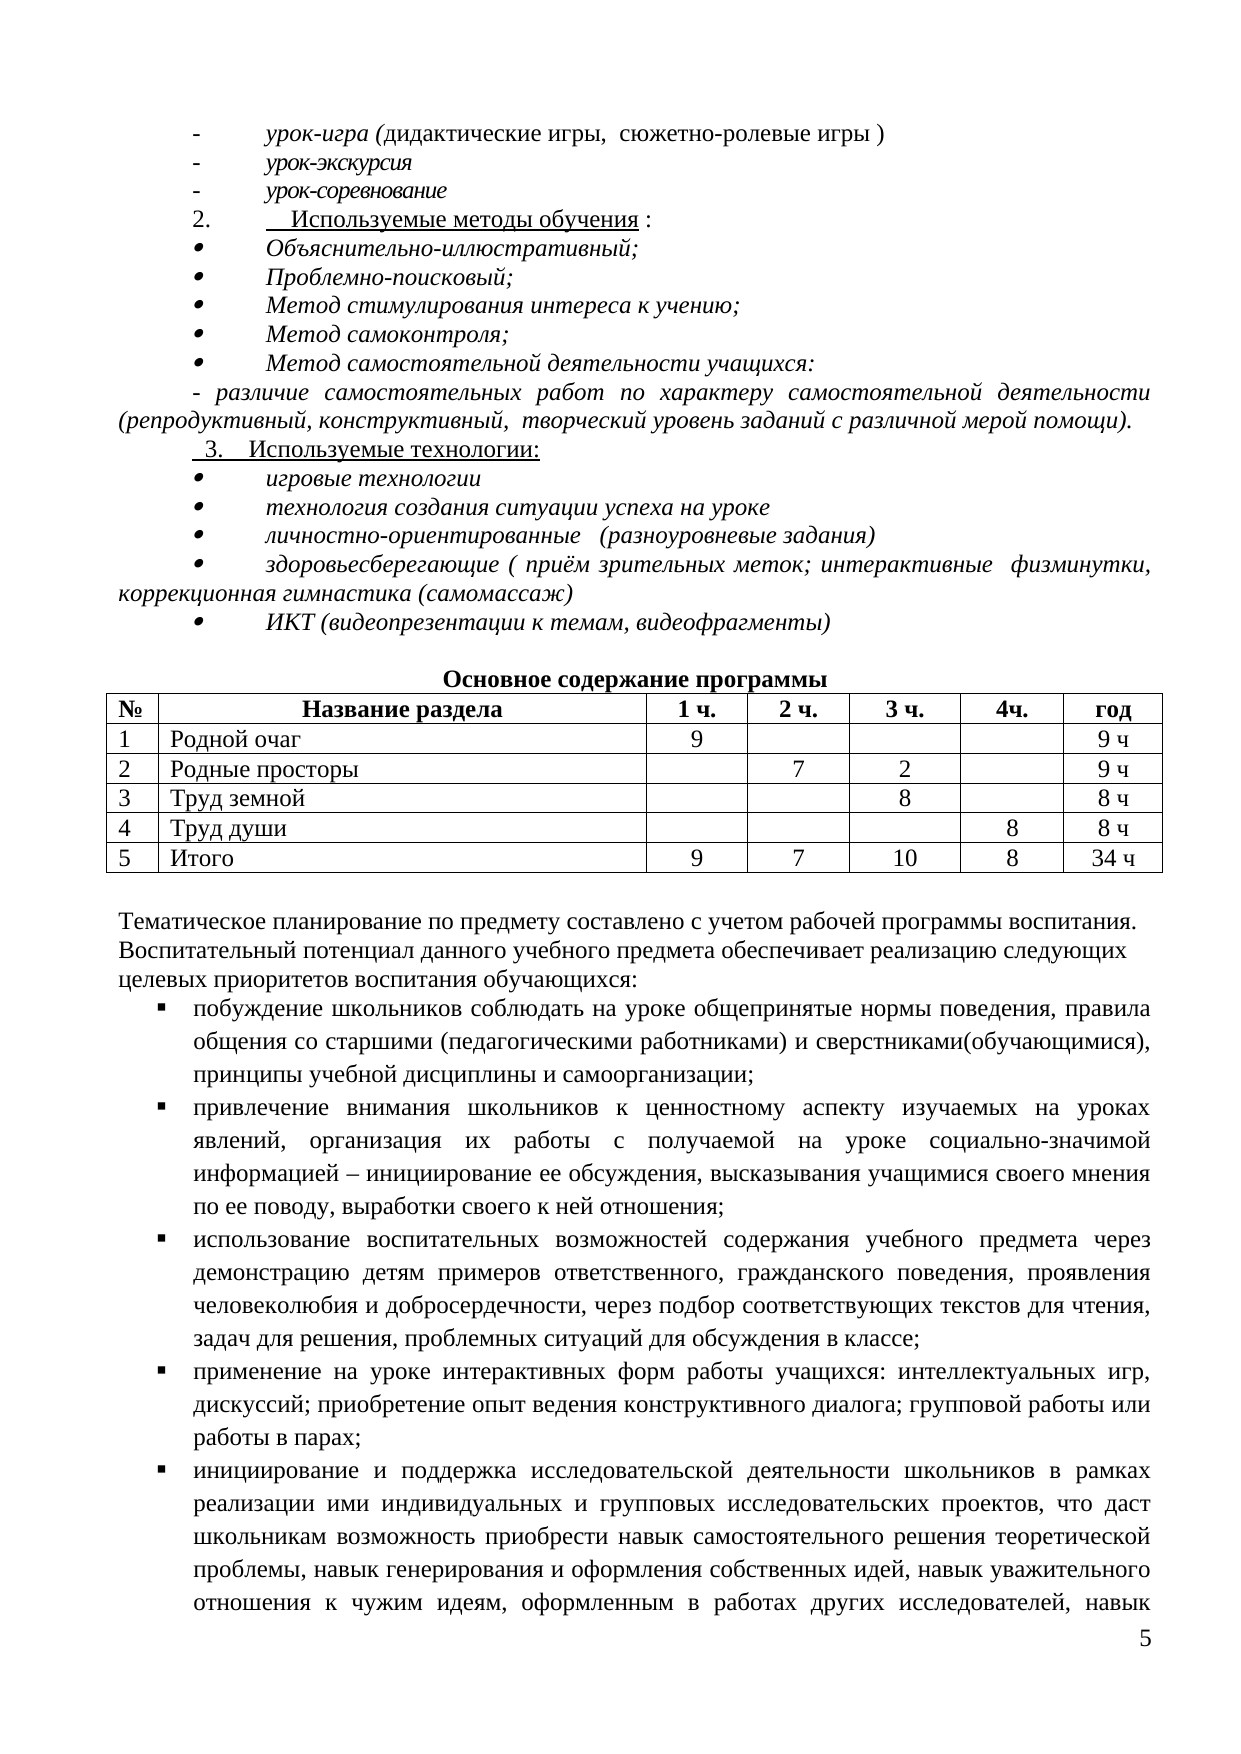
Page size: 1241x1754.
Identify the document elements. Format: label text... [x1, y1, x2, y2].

table_cell [850, 724, 960, 753]
table_cell 9 [647, 843, 747, 872]
list Метод самоконтроля; [118, 319, 1152, 348]
table_cell 8 ч [1064, 784, 1162, 812]
table_header 2 ч. [748, 694, 849, 723]
table_header 1 ч. [647, 694, 747, 723]
table_cell 9 ч [1064, 754, 1162, 782]
table_header год [1064, 694, 1162, 723]
list применение на уроке интерактивных форм работы учащихся: интеллектуальных игр, дискуссий; приобретение опыт ведения конструктивного диалога; групповой работы или работы в парах; [156, 1356, 1152, 1451]
text - различие самостоятельных работ по характеру самостоятельной деятельности (репродуктивный, конструктивный, творческий уровень заданий с различной мерой помощи). [118, 377, 1152, 434]
table_cell [647, 784, 747, 812]
list Объяснительно-иллюстративный; [118, 233, 1152, 262]
table_cell 9 ч [1064, 724, 1162, 753]
list Метод стимулирования интереса к учению; [118, 291, 1152, 319]
table_header № [107, 694, 158, 723]
table_cell 5 [107, 843, 158, 872]
list урок-экскурсия [118, 147, 1152, 176]
table_cell 4 [107, 813, 158, 842]
list привлечение внимания школьников к ценностному аспекту изучаемых на уроках явлений, организация их работы с получаемой на уроке социально-значимой информацией – инициирование ее обсуждения, высказывания учащимися своего мнения по ее поводу, выработки своего к ней отношения; [156, 1092, 1152, 1219]
table_cell Родной очаг [159, 724, 646, 753]
list здоровьесберегающие ( приём зрительных меток; интерактивные физминутки, коррекционная гимнастика (самомассаж) [118, 549, 1152, 607]
text Воспитательный потенциал данного учебного предмета обеспечивает реализацию следующих целевых приоритетов воспитания обучающихся: [118, 935, 1152, 993]
list личностно-ориентированные (разноуровневые задания) [118, 521, 1152, 549]
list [156, 1455, 1152, 1616]
table_cell [748, 813, 849, 842]
table_cell [961, 784, 1063, 812]
table_cell [961, 724, 1063, 753]
text 3. Используемые технологии: [118, 434, 1152, 463]
list технология создания ситуации успеха на уроке [118, 492, 1152, 521]
table_cell 7 [748, 754, 849, 782]
table_cell 1 [107, 724, 158, 753]
table_cell [647, 813, 747, 842]
table_cell 2 [850, 754, 960, 782]
list Метод самостоятельной деятельности учащихся: [118, 348, 1152, 377]
text Основное содержание программы [118, 664, 1152, 693]
table_cell 7 [748, 843, 849, 872]
table_cell 8 [961, 843, 1063, 872]
table_cell [850, 813, 960, 842]
table_cell 8 ч [1064, 813, 1162, 842]
table_cell [748, 724, 849, 753]
table_cell Труд земной [159, 784, 646, 812]
table_cell 34 ч [1064, 843, 1162, 872]
list Проблемно-поисковый; [118, 262, 1152, 291]
list урок-игра (дидактические игры, сюжетно-ролевые игры ) [118, 118, 1152, 147]
table_cell Труд души [159, 813, 646, 842]
list ИКТ (видеопрезентации к темам, видеофрагменты) [118, 607, 1152, 636]
table_header 4ч. [961, 694, 1063, 723]
text Тематическое планирование по предмету составлено с учетом рабочей программы воспитания. [118, 906, 1152, 935]
table_cell 3 [107, 784, 158, 812]
list использование воспитательных возможностей содержания учебного предмета через демонстрацию детям примеров ответственного, гражданского поведения, проявления человеколюбия и добросердечности, через подбор соответствующих текстов для чтения, задач для решения, проблемных ситуаций для обсуждения в классе; [156, 1224, 1152, 1352]
table_cell 10 [850, 843, 960, 872]
list Используемые методы обучения : [118, 204, 1152, 233]
table_cell Родные просторы [159, 754, 646, 782]
table_header 3 ч. [850, 694, 960, 723]
table_cell 8 [961, 813, 1063, 842]
table_cell 9 [647, 724, 747, 753]
table_cell [961, 754, 1063, 782]
table_cell [748, 784, 849, 812]
list игровые технологии [118, 463, 1152, 492]
table_cell [647, 754, 747, 782]
table_cell Итого [159, 843, 646, 872]
table_cell 8 [850, 784, 960, 812]
table_header Название раздела [159, 694, 646, 723]
table_cell 2 [107, 754, 158, 782]
list побуждение школьников соблюдать на уроке общепринятые нормы поведения, правила общения со старшими (педагогическими работниками) и сверстниками(обучающимися), принципы учебной дисциплины и самоорганизации; [156, 993, 1152, 1087]
list урок-соревнование [118, 176, 1152, 204]
